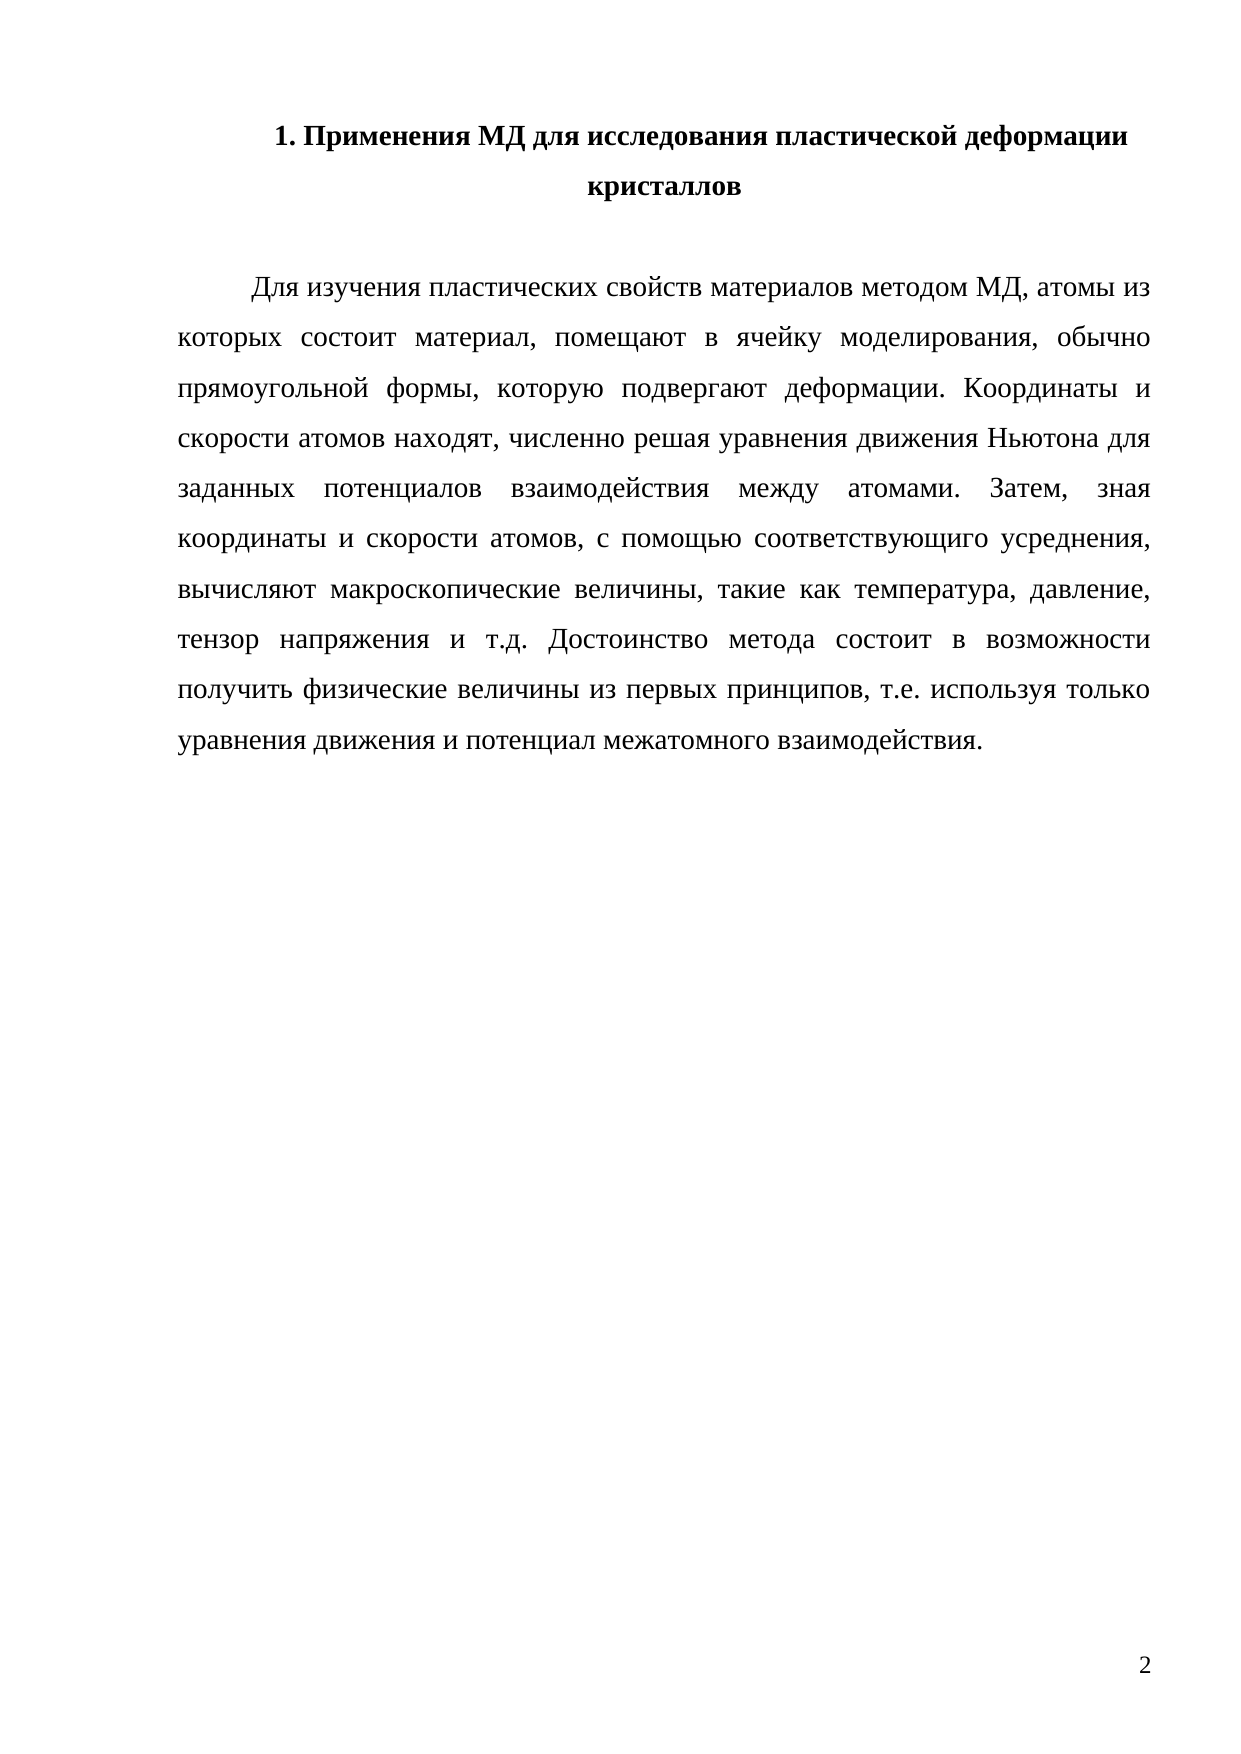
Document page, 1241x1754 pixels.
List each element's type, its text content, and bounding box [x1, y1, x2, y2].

text Для изучения пластических свойств материалов методом МД, атомы из которых состоит материал, помещают в ячейку моделирования, обычно прямоугольной формы, которую подвергают деформации. Координаты и скорости атомов находят, численно решая уравнения движения Ньютона для заданных потенциалов взаимодействия между атомами. Затем, зная координаты и скорости атомов, с помощью соответствующиго усреднения, вычисляют макроскопические величины, такие как температура, давление, тензор напряжения и т.д. Достоинство метода состоит в возможности получить физические величины из первых принципов, т.е. используя только уравнения движения и потенциал межатомного взаимодействия. [177, 269, 1152, 755]
text 1. Применения МД для исследования пластической деформации кристаллов [177, 118, 1152, 202]
